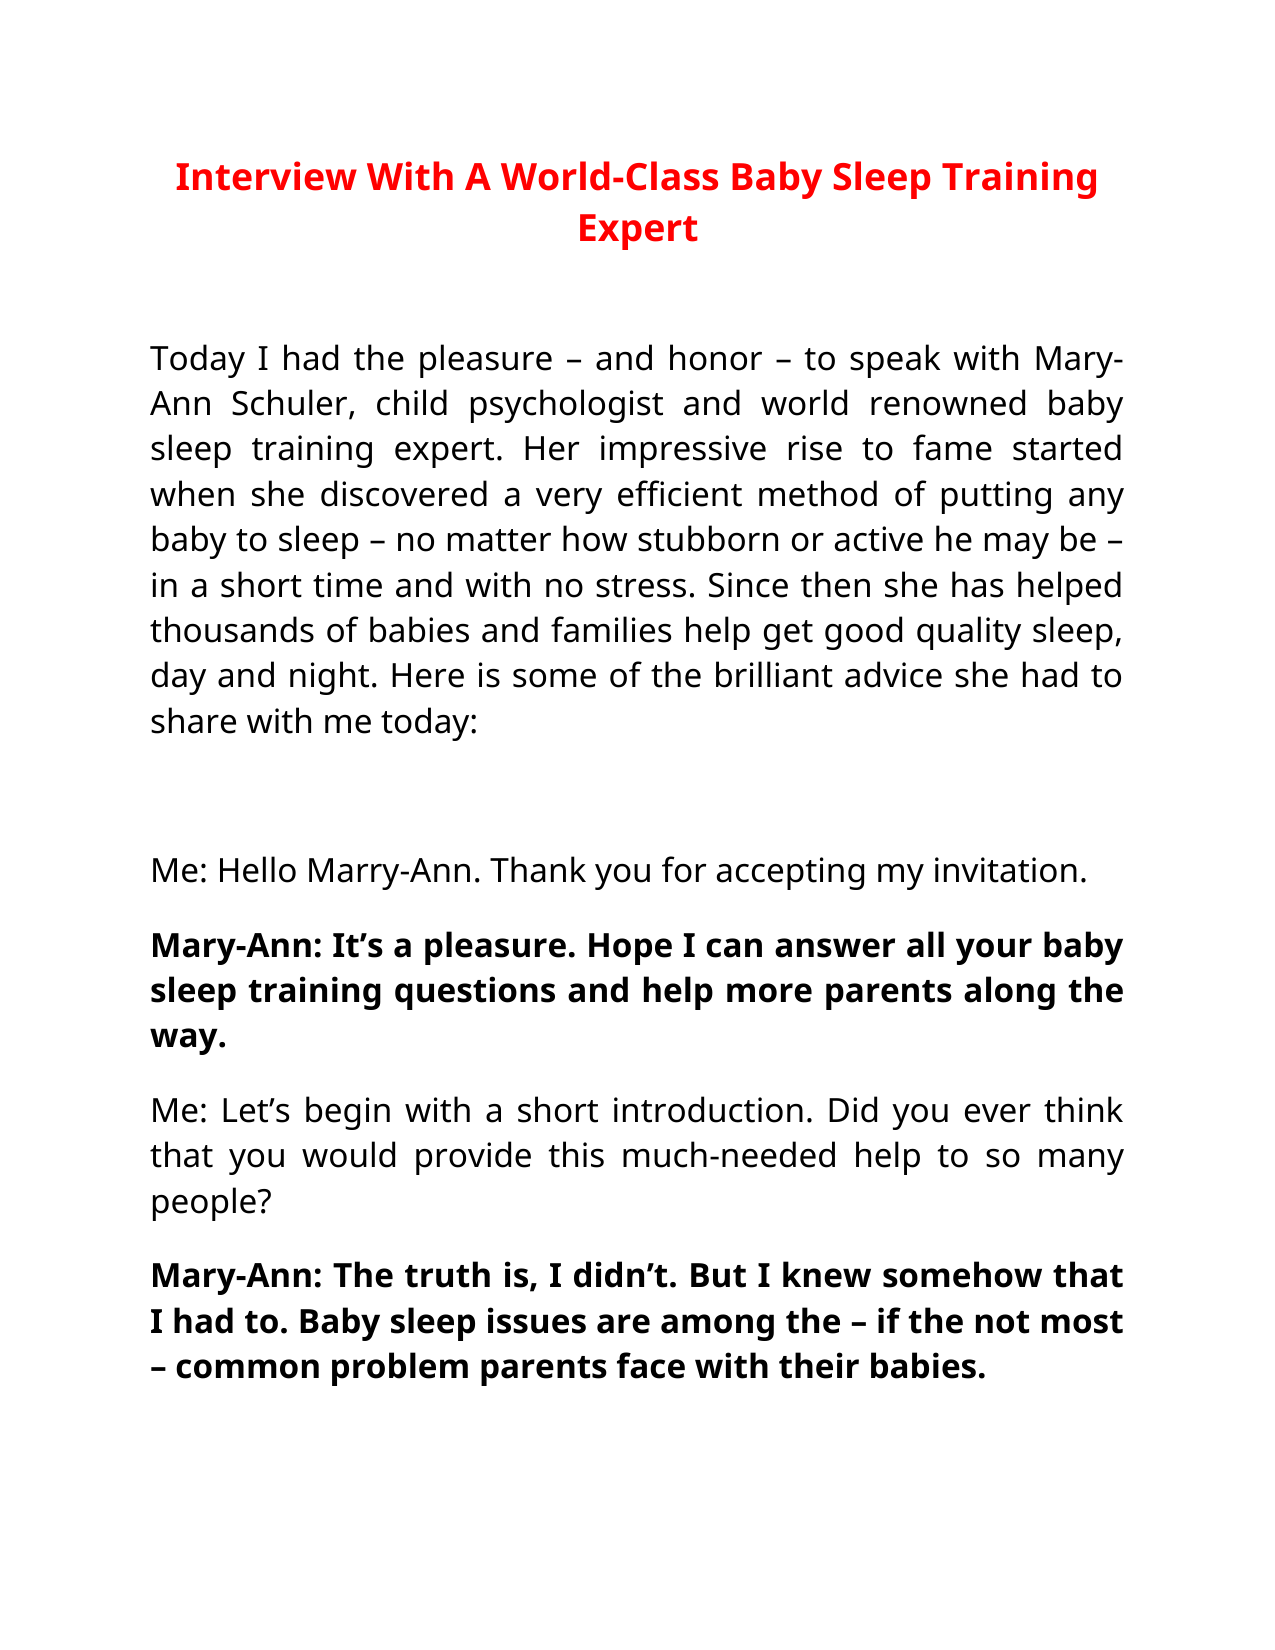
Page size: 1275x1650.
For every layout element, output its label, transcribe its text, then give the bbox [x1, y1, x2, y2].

text Mary-Ann: It’s a pleasure. Hope I can answer all your baby sleep training questions and help more parents along the way. [150, 921, 1125, 1058]
text Today I had the pleasure – and honor – to speak with Mary-Ann Schuler, child psychologist and world renowned baby sleep training expert. Her impressive rise to fame started when she discovered a very efficient method of putting any baby to sleep – no matter how stubborn or active he may be – in a short time and with no stress. Since then she has helped thousands of babies and families help get good quality sleep, day and night. Here is some of the brilliant advice she had to share with me today: [150, 334, 1125, 743]
text Me: Hello Marry-Ann. Thank you for accepting my invitation. [150, 847, 1125, 892]
text Me: Let’s begin with a short introduction. Did you ever think that you would provide this much-needed help to so many people? [150, 1087, 1125, 1223]
text Mary-Ann: The truth is, I didn’t. But I knew somehow that I had to. Baby sleep issues are among the – if the not most – common problem parents face with their babies. [150, 1252, 1125, 1388]
text Interview With A World-Class Baby Sleep Training Expert [150, 150, 1125, 252]
